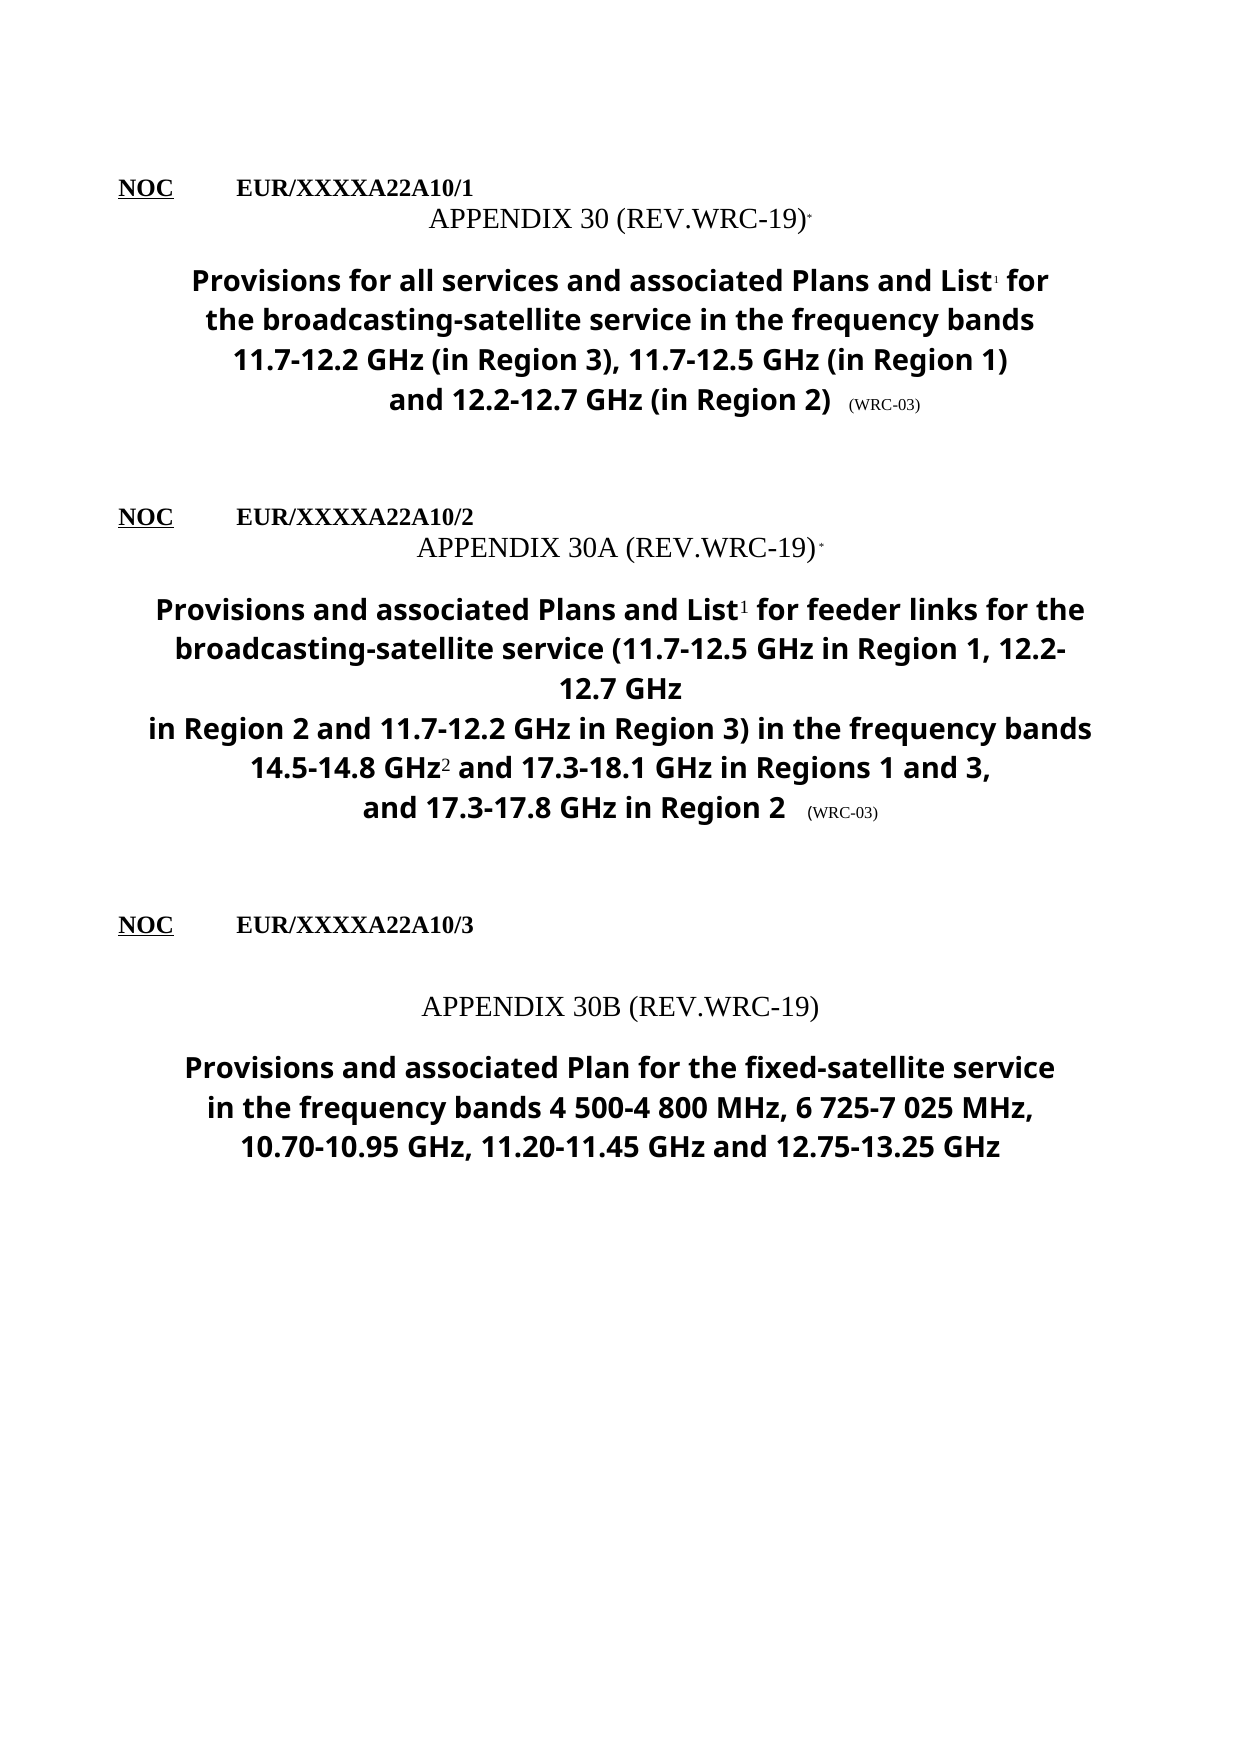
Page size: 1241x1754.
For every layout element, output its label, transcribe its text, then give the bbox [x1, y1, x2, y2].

text NOC EUR/XXXXA22A10/2 [118, 502, 1122, 530]
text APPENDIX 30 (REV.WRC-19)* [118, 201, 1122, 235]
text NOC EUR/XXXXA22A10/3 [118, 910, 1122, 939]
title Provisions and associated Plans and List1 for feeder links for the broadcasting-satellite service (11.7-12.5 GHz in Region 1, 12.2-12.7 GHz in Region 2 and 11.7-12.2 GHz in Region 3) in the frequency bands 14.5-14.8 GHz2 and 17.3-18.1 GHz in Regions 1 and 3, and 17.3-17.8 GHz in Region 2 (WRC-03) [118, 589, 1122, 827]
text APPENDIX 30B (REV.WRC-19) [118, 989, 1122, 1022]
title Provisions and associated Plan for the fixed-satellite service in the frequency bands 4 500-4 800 MHz, 6 725-7 025 MHz, 10.70-10.95 GHz, 11.20-11.45 GHz and 12.75-13.25 GHz [118, 1047, 1122, 1166]
text NOC EUR/XXXXA22A10/1 [118, 173, 1122, 201]
title Provisions for all services and associated Plans and List1 for the broadcasting-satellite service in the frequency bands 11.7-12.2 GHz (in Region 3), 11.7-12.5 GHz (in Region 1) and 12.2-12.7 GHz (in Region 2) (WRC-03) [118, 260, 1122, 419]
text APPENDIX 30A (REV.WRC-19) * [118, 530, 1122, 564]
